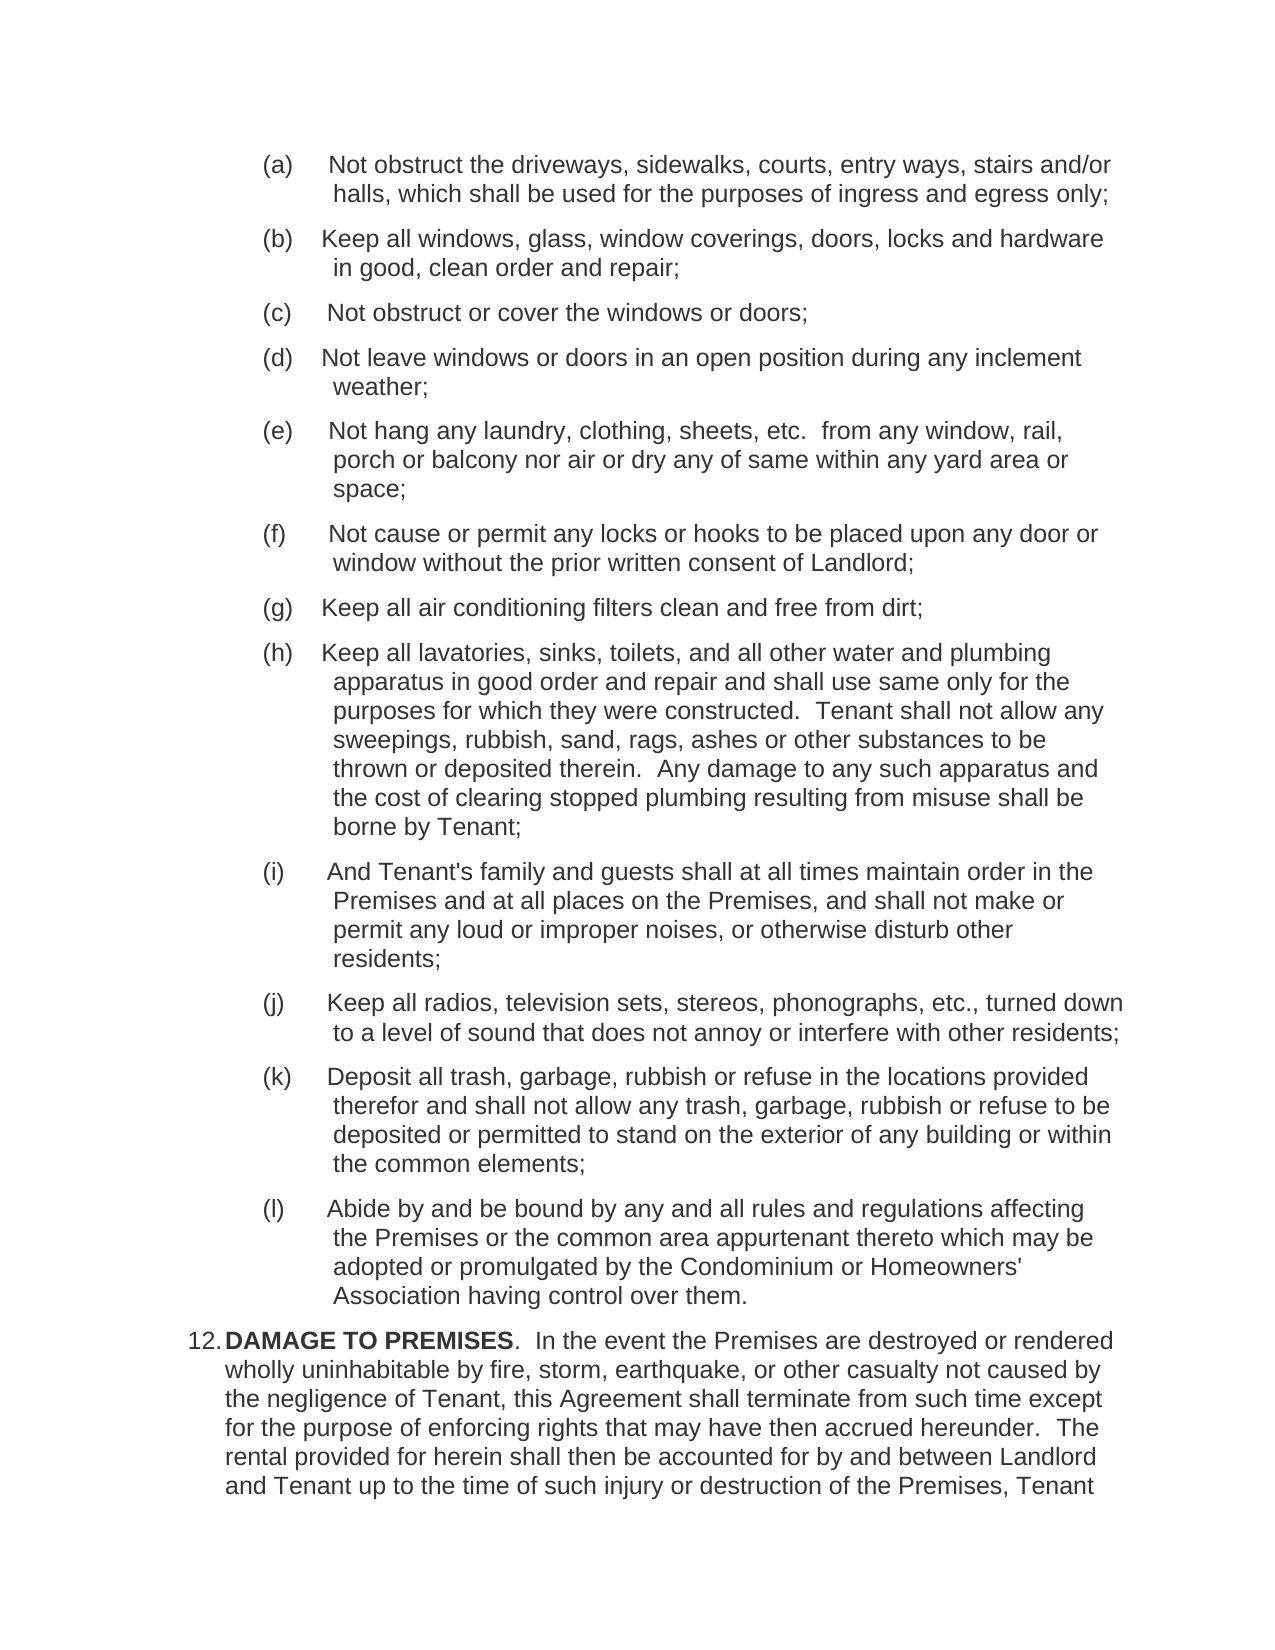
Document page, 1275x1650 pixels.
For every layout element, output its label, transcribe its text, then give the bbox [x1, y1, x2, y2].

text (b) Keep all windows, glass, window coverings, doors, locks and hardware in good, clean order and repair; [262, 224, 1125, 282]
text (d) Not leave windows or doors in an open position during any inclement weather; [262, 342, 1125, 400]
text (h) Keep all lavatories, sinks, toilets, and all other water and plumbing apparatus in good order and repair and shall use same only for the purposes for which they were constructed. Tenant shall not allow any sweepings, rubbish, sand, rags, ashes or other substances to be thrown or deposited therein. Any damage to any such apparatus and the cost of clearing stopped plumbing resulting from misuse shall be borne by Tenant; [262, 637, 1125, 841]
text (k) Deposit all trash, garbage, rubbish or refuse in the locations provided therefor and shall not allow any trash, garbage, rubbish or refuse to be deposited or permitted to stand on the exterior of any building or within the common elements; [262, 1062, 1125, 1178]
text (c) Not obstruct or cover the windows or doors; [262, 297, 1125, 327]
text (g) Keep all air conditioning filters clean and free from dirt; [262, 592, 1125, 622]
text (j) Keep all radios, television sets, stereos, phonographs, etc., turned down to a level of sound that does not annoy or interfere with other residents; [262, 988, 1125, 1046]
text (i) And Tenant's family and guests shall at all times maintain order in the Premises and at all places on the Premises, and shall not make or permit any loud or improper noises, or otherwise disturb other residents; [262, 856, 1125, 972]
text (e) Not hang any laundry, clothing, sheets, etc. from any window, rail, porch or balcony nor air or dry any of same within any yard area or space; [262, 416, 1125, 503]
text (l) Abide by and be bound by any and all rules and regulations affecting the Premises or the common area appurtenant thereto which may be adopted or promulgated by the Condominium or Homeowners' Association having control over them. [262, 1194, 1125, 1310]
text (a) Not obstruct the driveways, sidewalks, courts, entry ways, stairs and/or halls, which shall be used for the purposes of ingress and egress only; [262, 150, 1125, 208]
text (f) Not cause or permit any locks or hooks to be placed upon any door or window without the prior written consent of Landlord; [262, 519, 1125, 577]
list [187, 1326, 1125, 1500]
